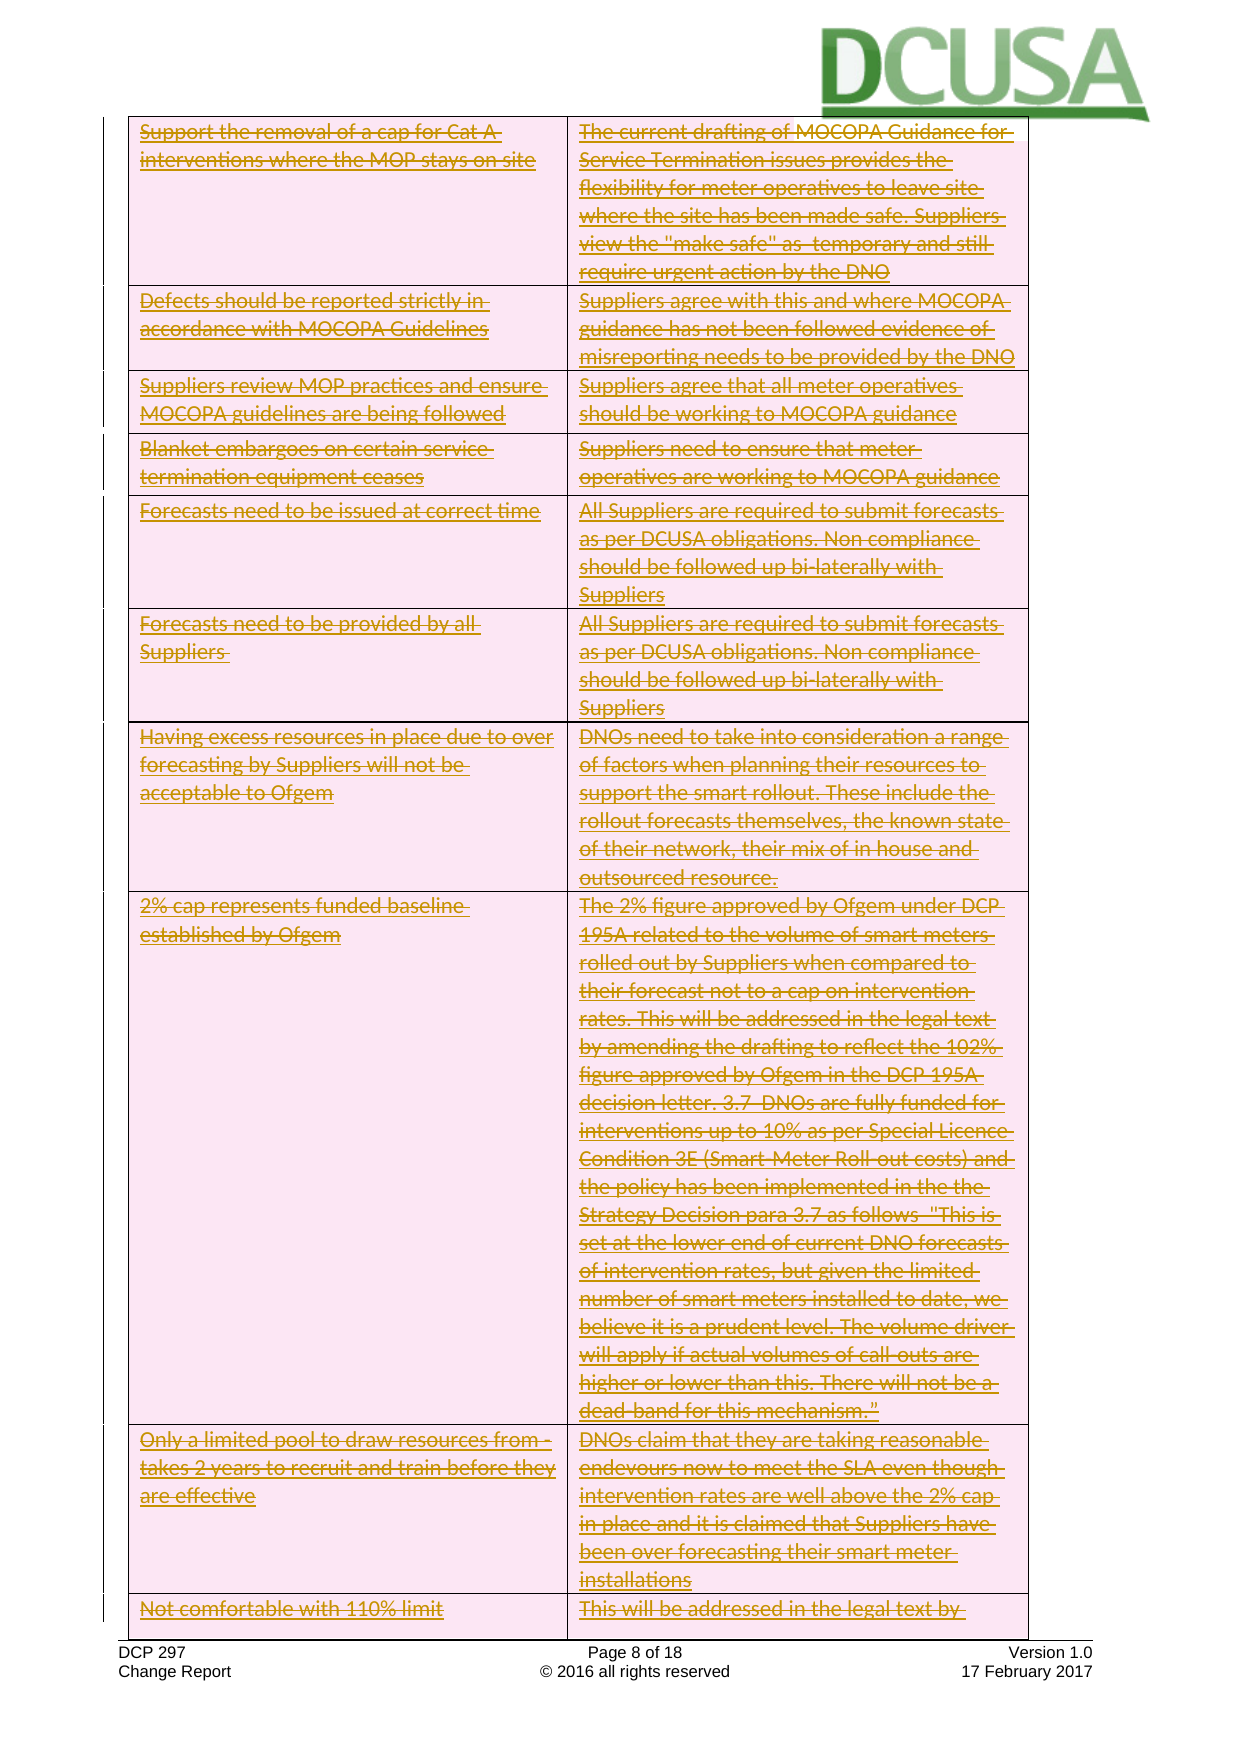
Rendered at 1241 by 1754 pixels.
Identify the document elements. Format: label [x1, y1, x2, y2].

picture [817, 126, 826, 132]
picture [845, 126, 854, 132]
picture [793, 11, 1174, 141]
picture [793, 117, 1028, 141]
